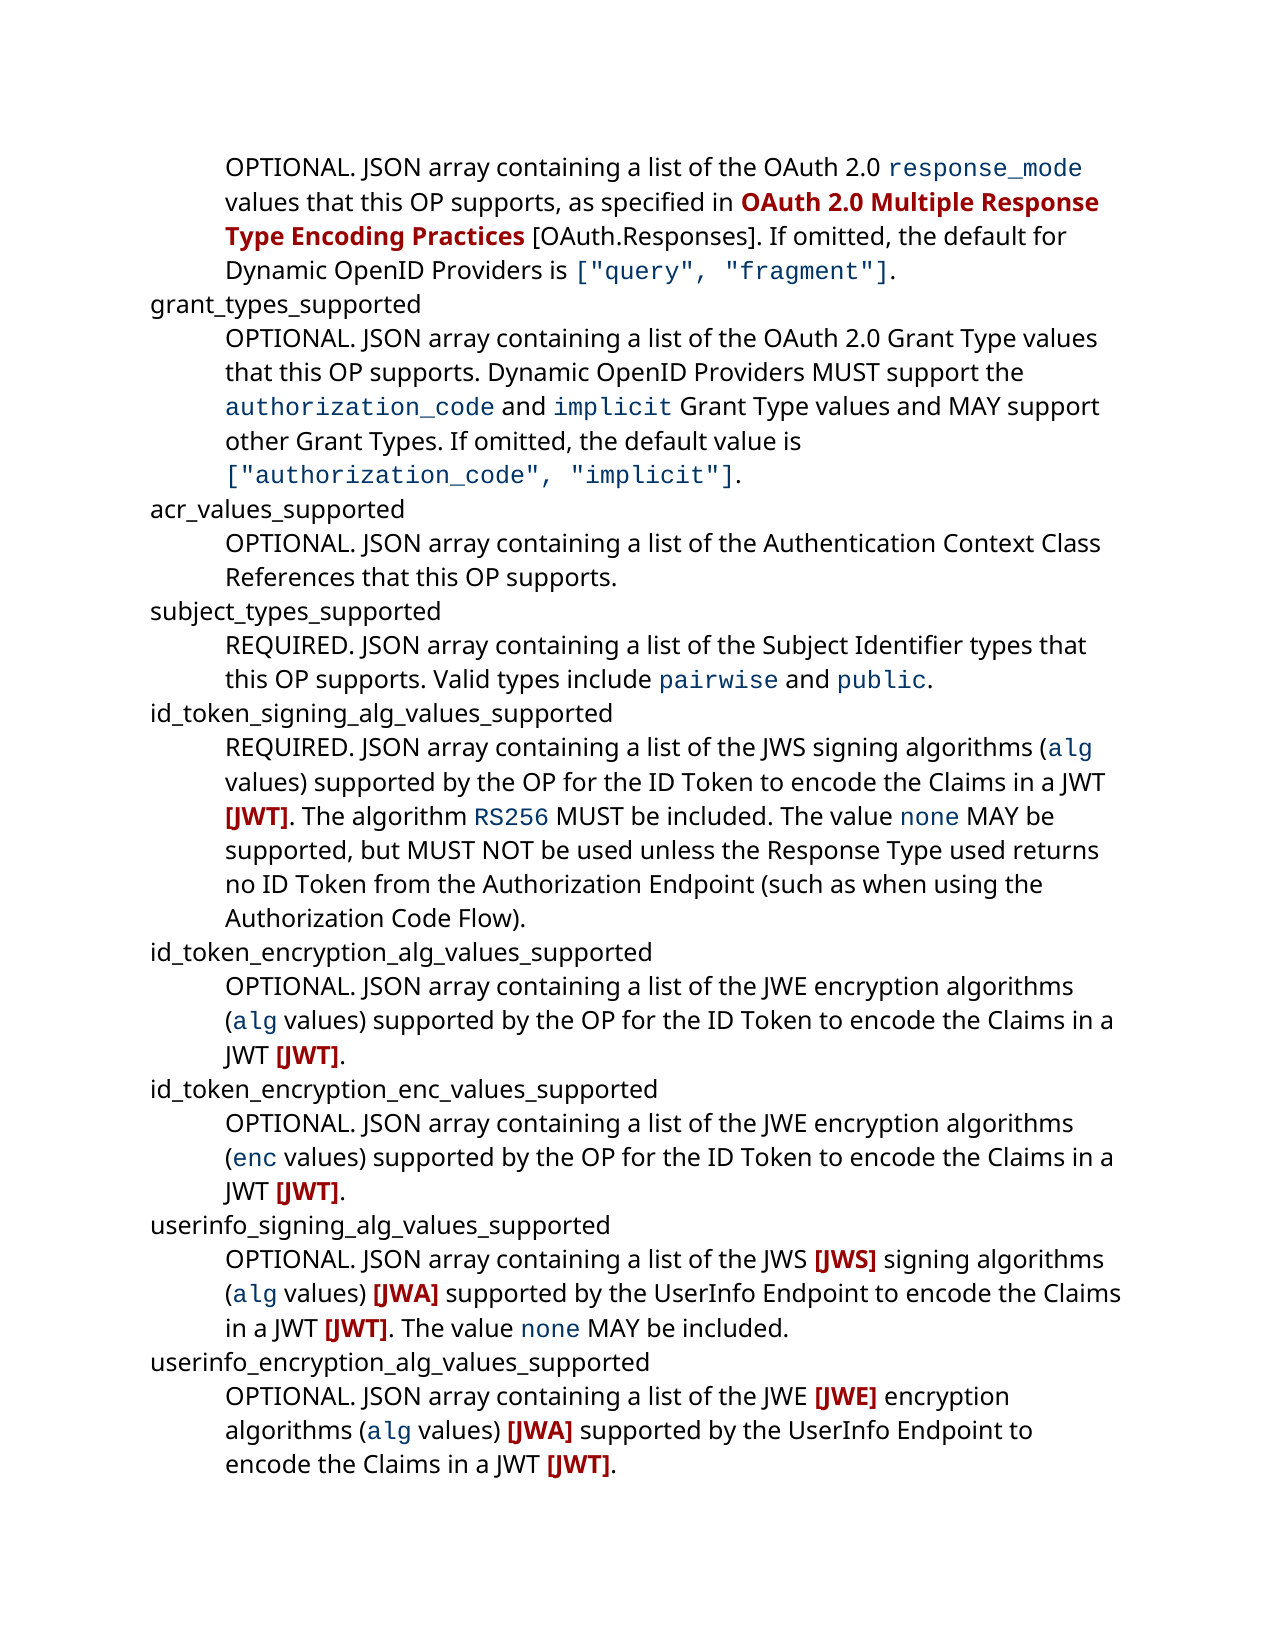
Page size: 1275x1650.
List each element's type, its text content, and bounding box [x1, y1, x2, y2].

text id_token_encryption_enc_values_supported [150, 1071, 1125, 1105]
text id_token_encryption_alg_values_supported [150, 935, 1125, 969]
text id_token_signing_alg_values_supported [150, 696, 1125, 730]
text REQUIRED. JSON array containing a list of the JWS signing algorithms (alg values) supported by the OP for the ID Token to encode the Claims in a JWT [JWT] (Jones, M., Bradley, J., and N. Sakimura, “JSON Web Token (JWT),” July 2014.). The algorithm RS256 MUST be included. The value none MAY be supported, but MUST NOT be used unless the Response Type used returns no ID Token from the Authorization Endpoint (such as when using the Authorization Code Flow). [225, 730, 1125, 935]
text acr_values_supported [150, 491, 1125, 526]
text OPTIONAL. JSON array containing a list of the OAuth 2.0 response_mode values that this OP supports, as specified in OAuth 2.0 Multiple Response Type Encoding Practices (de Medeiros, B., Ed., Scurtescu, M., Tarjan, P., and M. Jones, “OAuth 2.0 Multiple Response Type Encoding Practices,” February 2014.) [OAuth.Responses]. If omitted, the default for Dynamic OpenID Providers is ["query", "fragment"]. [225, 150, 1125, 287]
text userinfo_signing_alg_values_supported [150, 1208, 1125, 1242]
text OPTIONAL. JSON array containing a list of the JWS [JWS] (Jones, M., Bradley, J., and N. Sakimura, “JSON Web Signature (JWS),” July 2014.) signing algorithms (alg values) [JWA] (Jones, M., “JSON Web Algorithms (JWA),” July 2014.) supported by the UserInfo Endpoint to encode the Claims in a JWT [JWT] (Jones, M., Bradley, J., and N. Sakimura, “JSON Web Token (JWT),” July 2014.). The value none MAY be included. [225, 1242, 1125, 1344]
text grant_types_supported [150, 287, 1125, 321]
text REQUIRED. JSON array containing a list of the Subject Identifier types that this OP supports. Valid types include pairwise and public. [225, 628, 1125, 696]
text subject_types_supported [150, 594, 1125, 628]
text OPTIONAL. JSON array containing a list of the JWE encryption algorithms (alg values) supported by the OP for the ID Token to encode the Claims in a JWT [JWT] (Jones, M., Bradley, J., and N. Sakimura, “JSON Web Token (JWT),” July 2014.). [225, 969, 1125, 1071]
text OPTIONAL. JSON array containing a list of the OAuth 2.0 Grant Type values that this OP supports. Dynamic OpenID Providers MUST support the authorization_code and implicit Grant Type values and MAY support other Grant Types. If omitted, the default value is ["authorization_code", "implicit"]. [225, 321, 1125, 491]
text userinfo_encryption_alg_values_supported [150, 1344, 1125, 1378]
text OPTIONAL. JSON array containing a list of the Authentication Context Class References that this OP supports. [225, 526, 1125, 594]
text OPTIONAL. JSON array containing a list of the JWE encryption algorithms (enc values) supported by the OP for the ID Token to encode the Claims in a JWT [JWT] (Jones, M., Bradley, J., and N. Sakimura, “JSON Web Token (JWT),” July 2014.). [225, 1105, 1125, 1208]
text OPTIONAL. JSON array containing a list of the JWE [JWE] (Jones, M., Rescorla, E., and J. Hildebrand, “JSON Web Encryption (JWE),” July 2014.) encryption algorithms (alg values) [JWA] (Jones, M., “JSON Web Algorithms (JWA),” July 2014.) supported by the UserInfo Endpoint to encode the Claims in a JWT [JWT] (Jones, M., Bradley, J., and N. Sakimura, “JSON Web Token (JWT),” July 2014.). [225, 1378, 1125, 1481]
